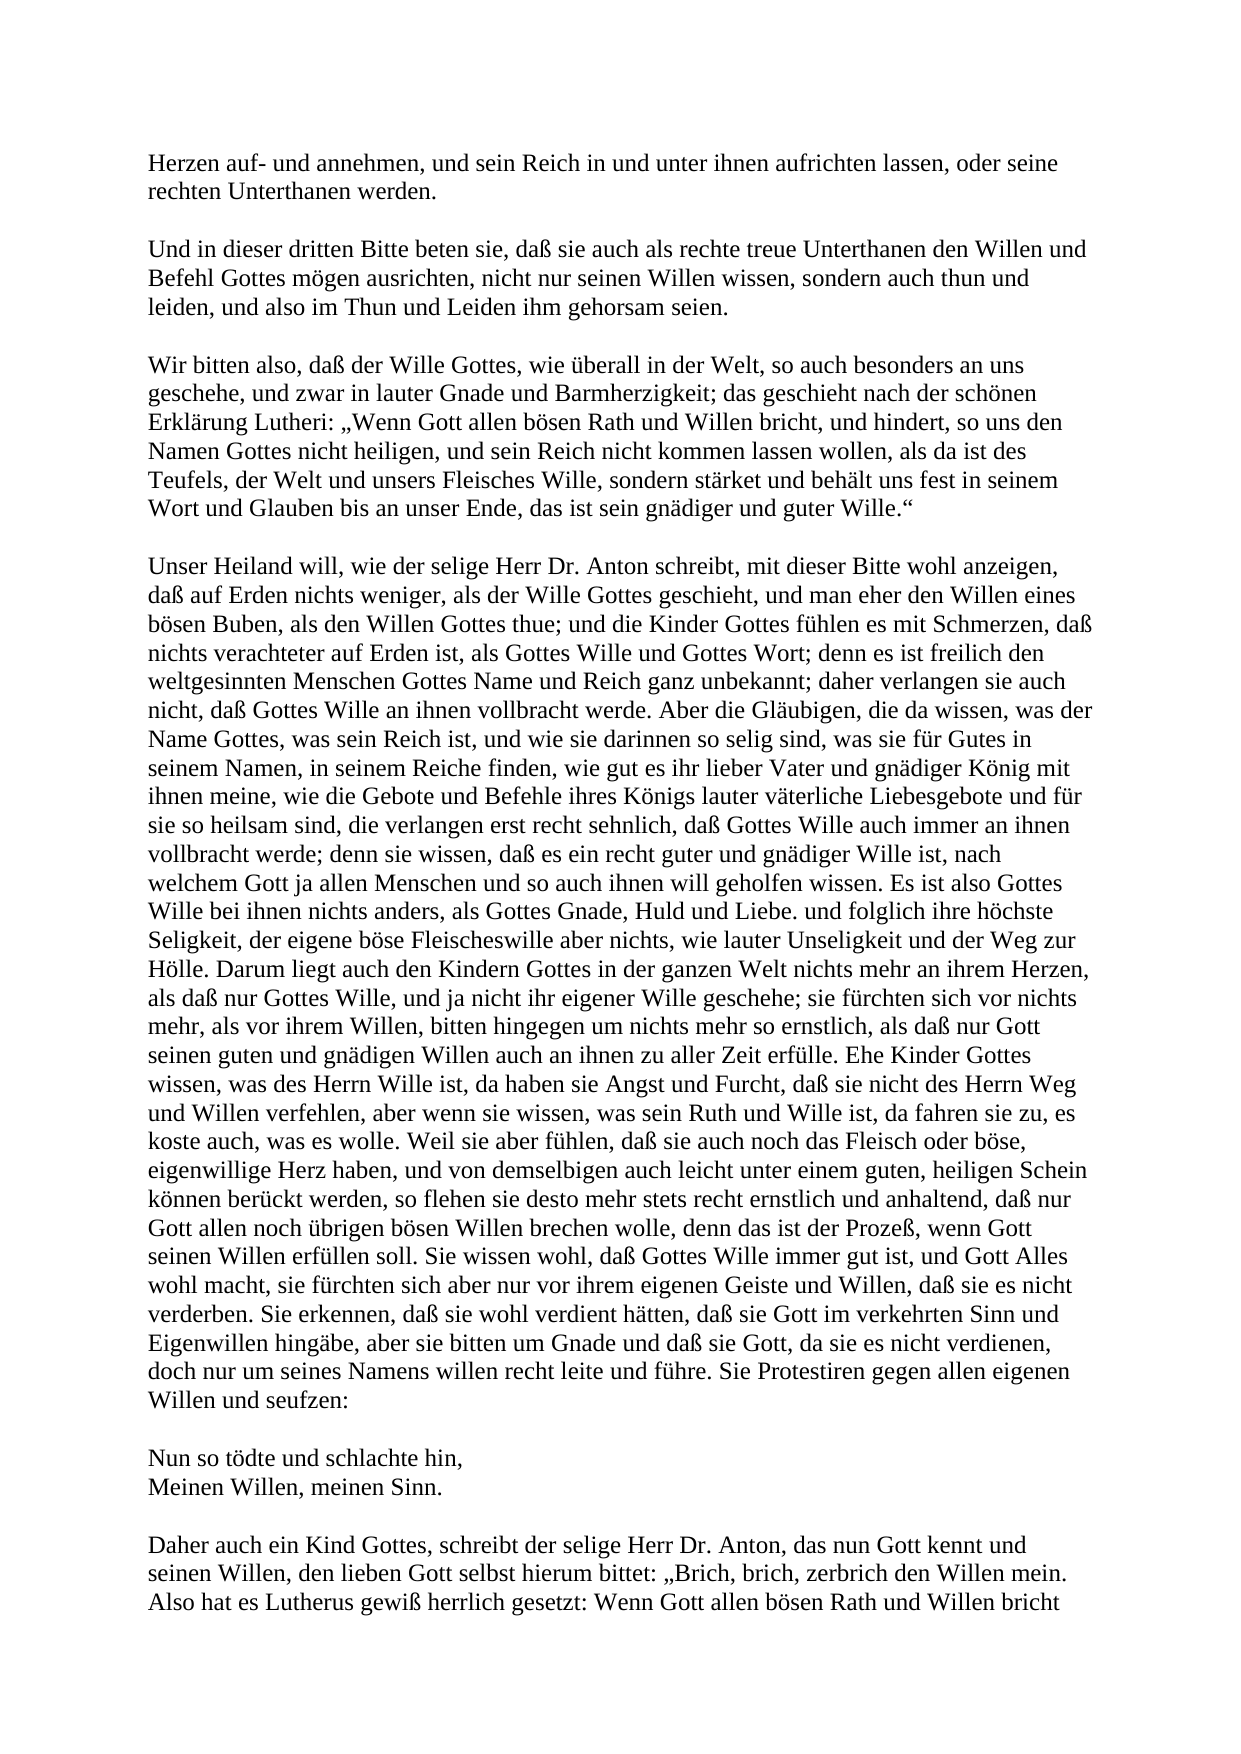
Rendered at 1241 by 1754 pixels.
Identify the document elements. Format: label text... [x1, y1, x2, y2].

text Und in dieser dritten Bitte beten sie, daß sie auch als rechte treue Unterthanen den Willen und Befehl Gottes mögen ausrichten, nicht nur seinen Willen wissen, sondern auch thun und leiden, und also im Thun und Leiden ihm gehorsam seien. [148, 234, 1093, 321]
text Wir bitten also, daß der Wille Gottes, wie überall in der Welt, so auch besonders an uns geschehe, und zwar in lauter Gnade und Barmherzigkeit; das geschieht nach der schönen Erklärung Lutheri: „Wenn Gott allen bösen Rath und Willen bricht, und hindert, so uns den Namen Gottes nicht heiligen, und sein Reich nicht kommen lassen wollen, als da ist des Teufels, der Welt und unsers Fleisches Wille, sondern stärket und behält uns fest in seinem Wort und Glauben bis an unser Ende, das ist sein gnädiger und guter Wille.“ [148, 350, 1093, 522]
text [148, 148, 1093, 205]
text Nun so tödte und schlachte hin, Meinen Willen, meinen Sinn. [148, 1443, 1093, 1501]
text Unser Heiland will, wie der selige Herr Dr. Anton schreibt, mit dieser Bitte wohl anzeigen, daß auf Erden nichts weniger, als der Wille Gottes geschieht, und man eher den Willen eines bösen Buben, als den Willen Gottes thue; und die Kinder Gottes fühlen es mit Schmerzen, daß nichts verachteter auf Erden ist, als Gottes Wille und Gottes Wort; denn es ist freilich den weltgesinnten Menschen Gottes Name und Reich ganz unbekannt; daher verlangen sie auch nicht, daß Gottes Wille an ihnen vollbracht werde. Aber die Gläubigen, die da wissen, was der Name Gottes, was sein Reich ist, und wie sie darinnen so selig sind, was sie für Gutes in seinem Namen, in seinem Reiche finden, wie gut es ihr lieber Vater und gnädiger König mit ihnen meine, wie die Gebote und Befehle ihres Königs lauter väterliche Liebesgebote und für sie so heilsam sind, die verlangen erst recht sehnlich, daß Gottes Wille auch immer an ihnen vollbracht werde; denn sie wissen, daß es ein recht guter und gnädiger Wille ist, nach welchem Gott ja allen Menschen und so auch ihnen will geholfen wissen. Es ist also Gottes Wille bei ihnen nichts anders, als Gottes Gnade, Huld und Liebe. und folglich ihre höchste Seligkeit, der eigene böse Fleischeswille aber nichts, wie lauter Unseligkeit und der Weg zur Hölle. Darum liegt auch den Kindern Gottes in der ganzen Welt nichts mehr an ihrem Herzen, als daß nur Gottes Wille, und ja nicht ihr eigener Wille geschehe; sie fürchten sich vor nichts mehr, als vor ihrem Willen, bitten hingegen um nichts mehr so ernstlich, als daß nur Gott seinen guten und gnädigen Willen auch an ihnen zu aller Zeit erfülle. Ehe Kinder Gottes wissen, was des Herrn Wille ist, da haben sie Angst und Furcht, daß sie nicht des Herrn Weg und Willen verfehlen, aber wenn sie wissen, was sein Ruth und Wille ist, da fahren sie zu, es koste auch, was es wolle. Weil sie aber fühlen, daß sie auch noch das Fleisch oder böse, eigenwillige Herz haben, und von demselbigen auch leicht unter einem guten, heiligen Schein können berückt werden, so flehen sie desto mehr stets recht ernstlich und anhaltend, daß nur Gott allen noch übrigen bösen Willen brechen wolle, denn das ist der Prozeß, wenn Gott seinen Willen erfüllen soll. Sie wissen wohl, daß Gottes Wille immer gut ist, und Gott Alles wohl macht, sie fürchten sich aber nur vor ihrem eigenen Geiste und Willen, daß sie es nicht verderben. Sie erkennen, daß sie wohl verdient hätten, daß sie Gott im verkehrten Sinn und Eigenwillen hingäbe, aber sie bitten um Gnade und daß sie Gott, da sie es nicht verdienen, doch nur um seines Namens willen recht leite und führe. Sie Protestiren gegen allen eigenen Willen und seufzen: [148, 551, 1093, 1414]
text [148, 1530, 1093, 1616]
